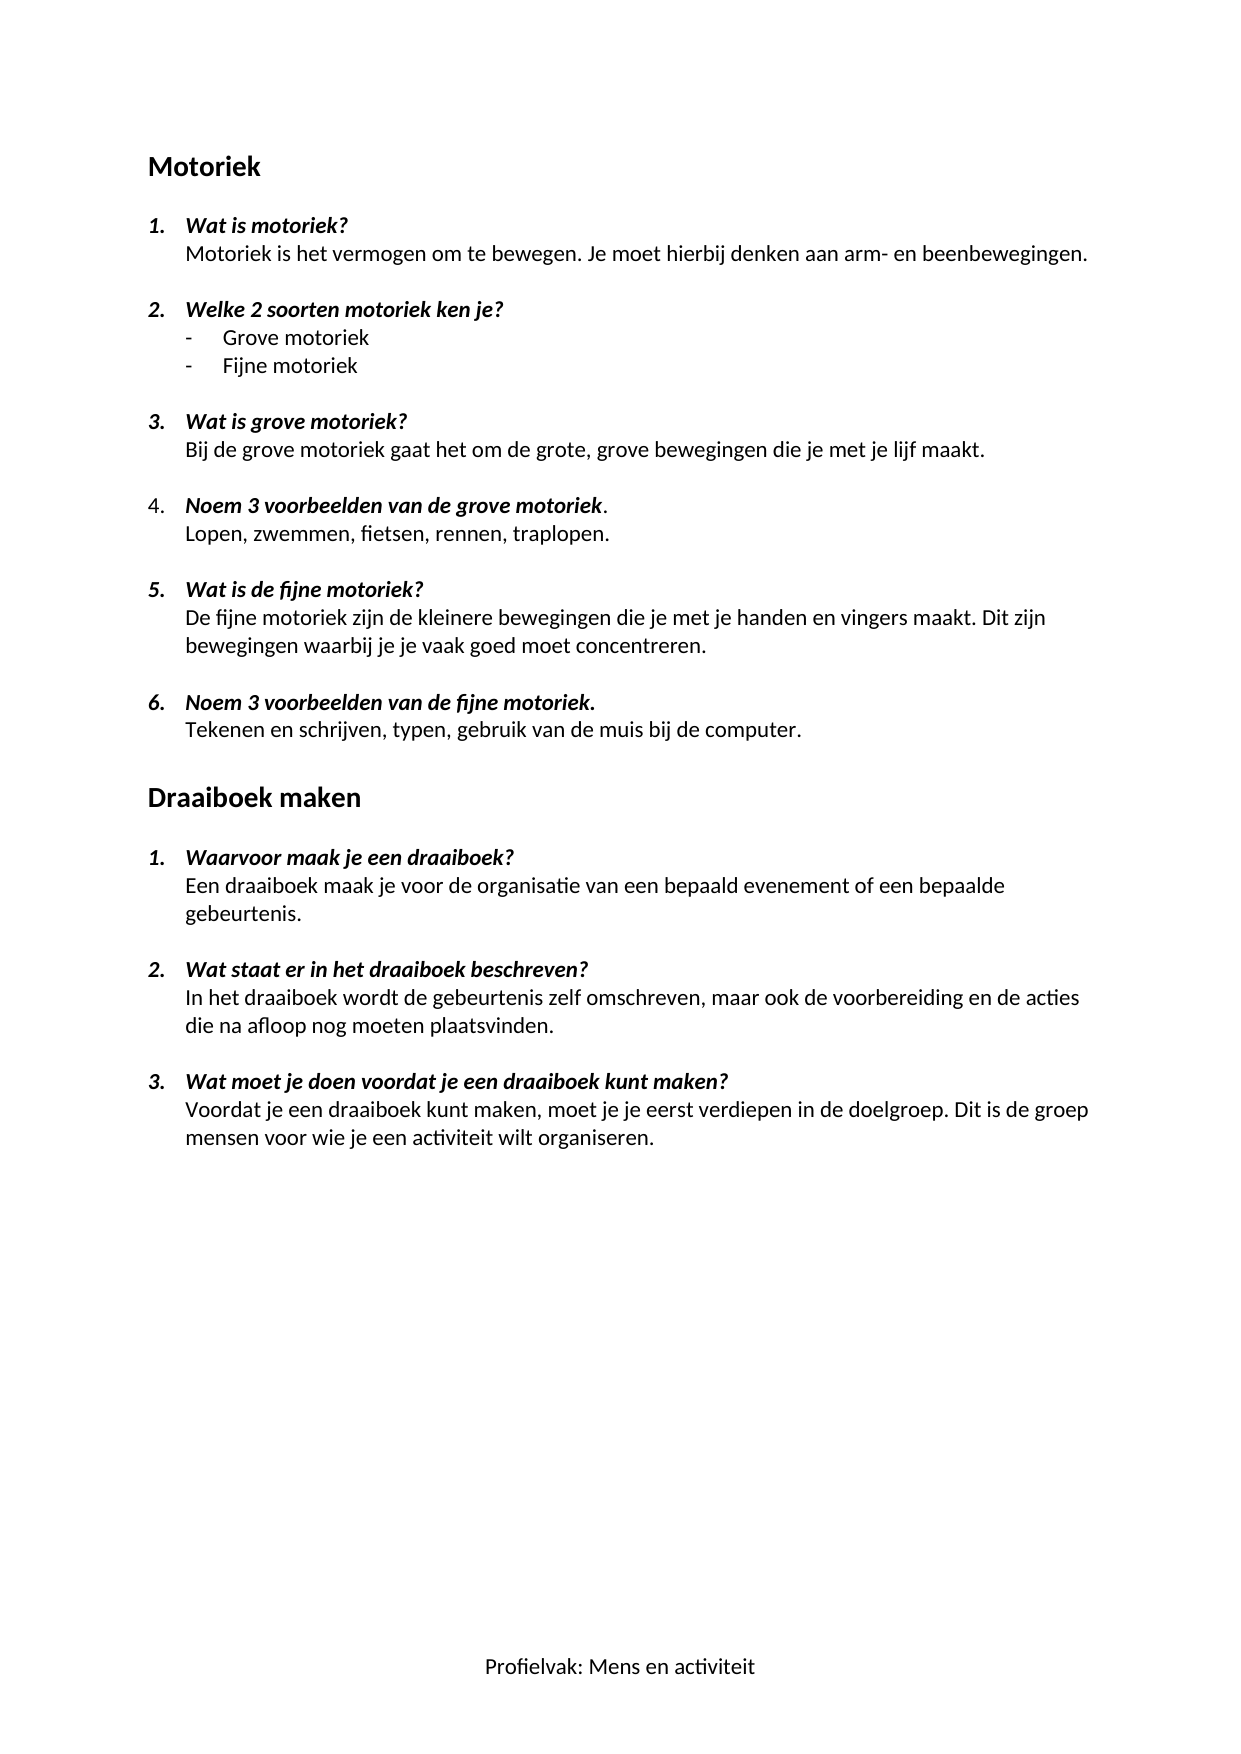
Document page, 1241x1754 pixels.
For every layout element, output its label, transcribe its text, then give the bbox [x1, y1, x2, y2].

list Grove motoriek [185, 323, 1093, 351]
text Lopen, zwemmen, fietsen, rennen, traplopen. [185, 519, 1093, 547]
text Voordat je een draaiboek kunt maken, moet je je eerst verdiepen in de doelgroep. Dit is de groep mensen voor wie je een activiteit wilt organiseren. [185, 1095, 1093, 1151]
text In het draaiboek wordt de gebeurtenis zelf omschreven, maar ook de voorbereiding en de acties die na afloop nog moeten plaatsvinden. [185, 983, 1093, 1039]
list Noem 3 voorbeelden van de grove motoriek. [148, 491, 1093, 519]
text Tekenen en schrijven, typen, gebruik van de muis bij de computer. [185, 716, 1093, 744]
list Wat moet je doen voordat je een draaiboek kunt maken? [148, 1067, 1093, 1095]
list Wat is motoriek? [148, 211, 1093, 239]
list Wat is de fijne motoriek? [148, 576, 1093, 603]
text Motoriek is het vermogen om te bewegen. Je moet hierbij denken aan arm- en beenbewegingen. [185, 239, 1093, 267]
list Welke 2 soorten motoriek ken je? [148, 295, 1093, 323]
list Waarvoor maak je een draaiboek? [148, 843, 1093, 871]
list Wat staat er in het draaiboek beschreven? [148, 955, 1093, 983]
text Een draaiboek maak je voor de organisatie van een bepaald evenement of een bepaalde gebeurtenis. [185, 871, 1093, 927]
text Draaiboek maken [148, 779, 1093, 815]
list Noem 3 voorbeelden van de fijne motoriek. [148, 688, 1093, 716]
text De fijne motoriek zijn de kleinere bewegingen die je met je handen en vingers maakt. Dit zijn bewegingen waarbij je je vaak goed moet concentreren. [185, 603, 1093, 659]
list Wat is grove motoriek? [148, 407, 1093, 435]
list Fijne motoriek [185, 351, 1093, 379]
text Motoriek [148, 148, 1093, 183]
text Bij de grove motoriek gaat het om de grote, grove bewegingen die je met je lijf maakt. [185, 435, 1093, 463]
